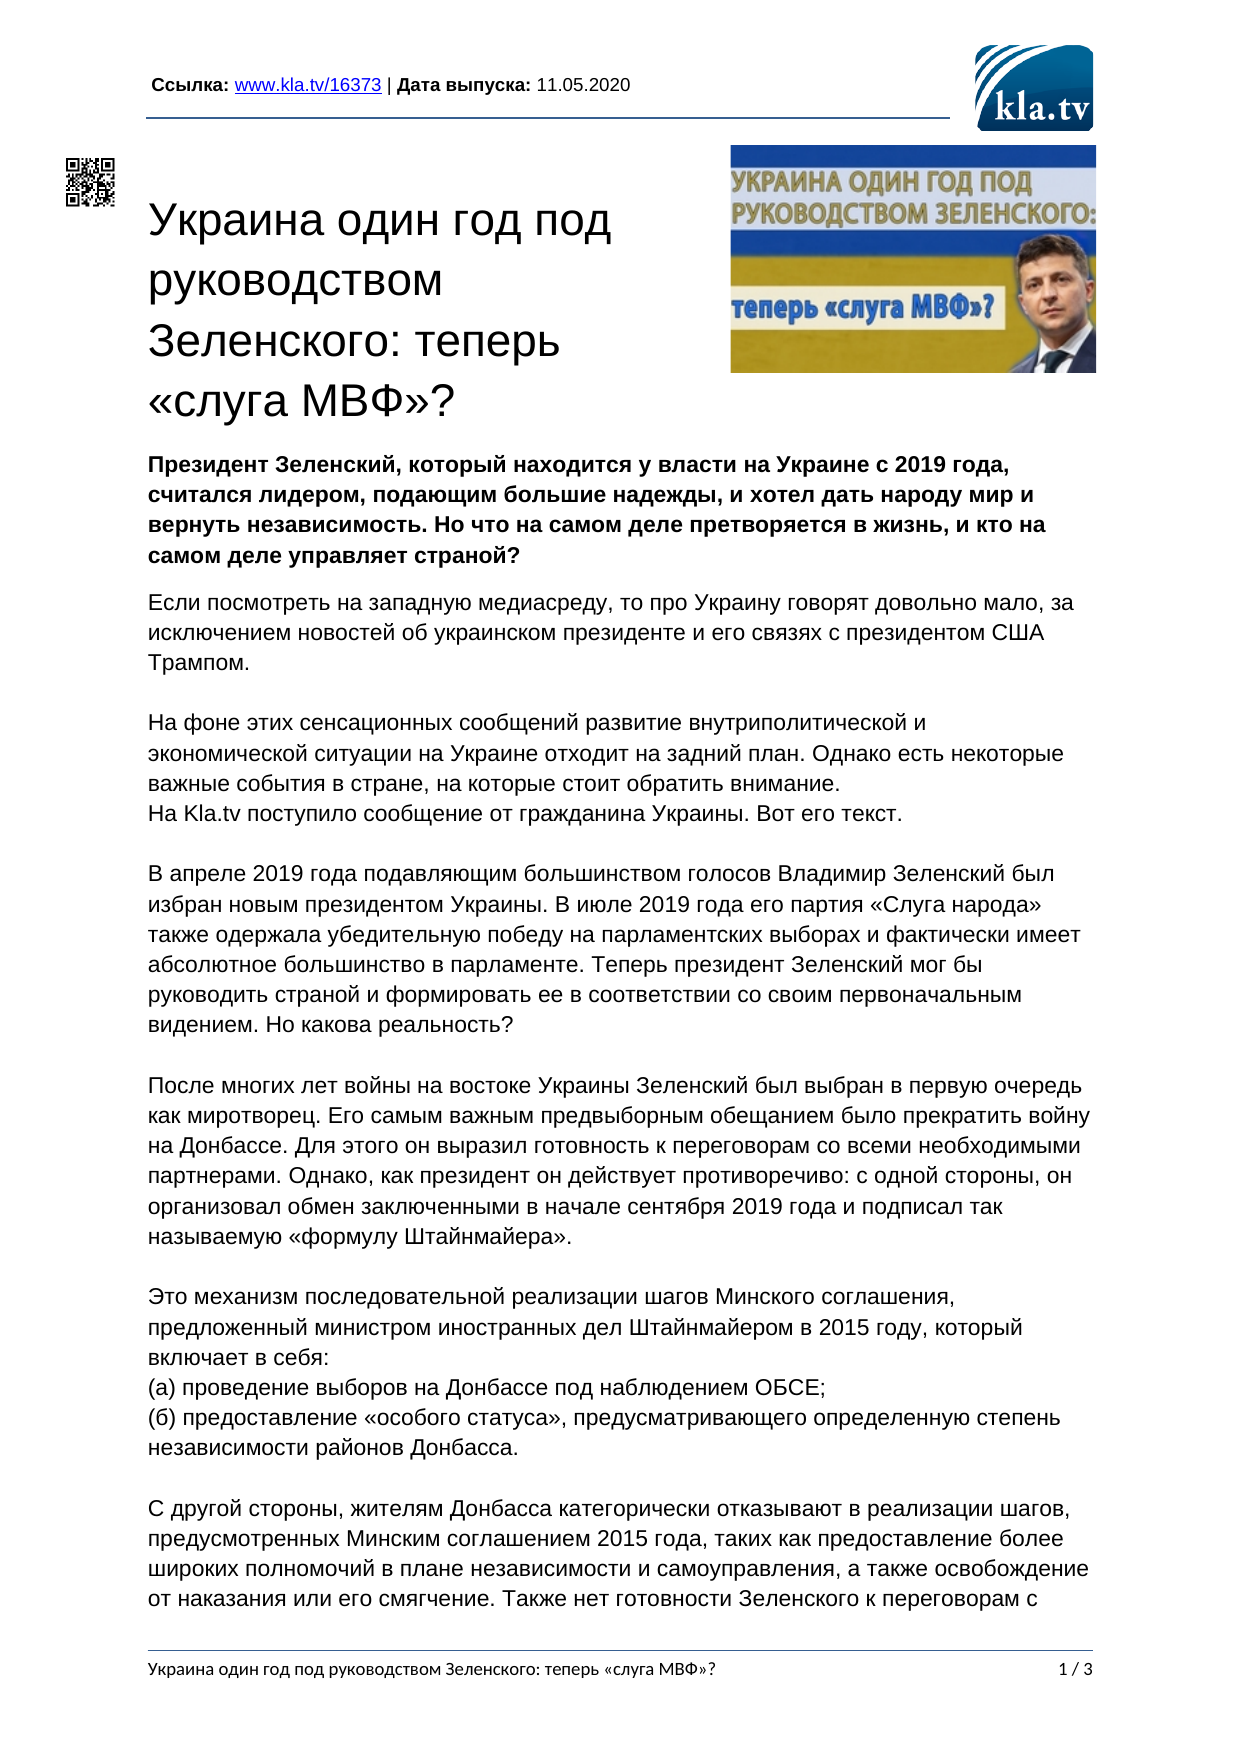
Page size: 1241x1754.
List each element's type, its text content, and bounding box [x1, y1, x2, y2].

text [148, 588, 1093, 1612]
text Украина один год под руководством Зеленского: теперь «слуга МВФ»? [148, 192, 1093, 427]
text Президент Зеленский, который находится у власти на Украине с 2019 года, считался лидером, подающим большие надежды, и хотел дать народу мир и вернуть независимость. Но что на самом деле претворяется в жизнь, и кто на самом деле управляет страной? [148, 451, 1093, 568]
